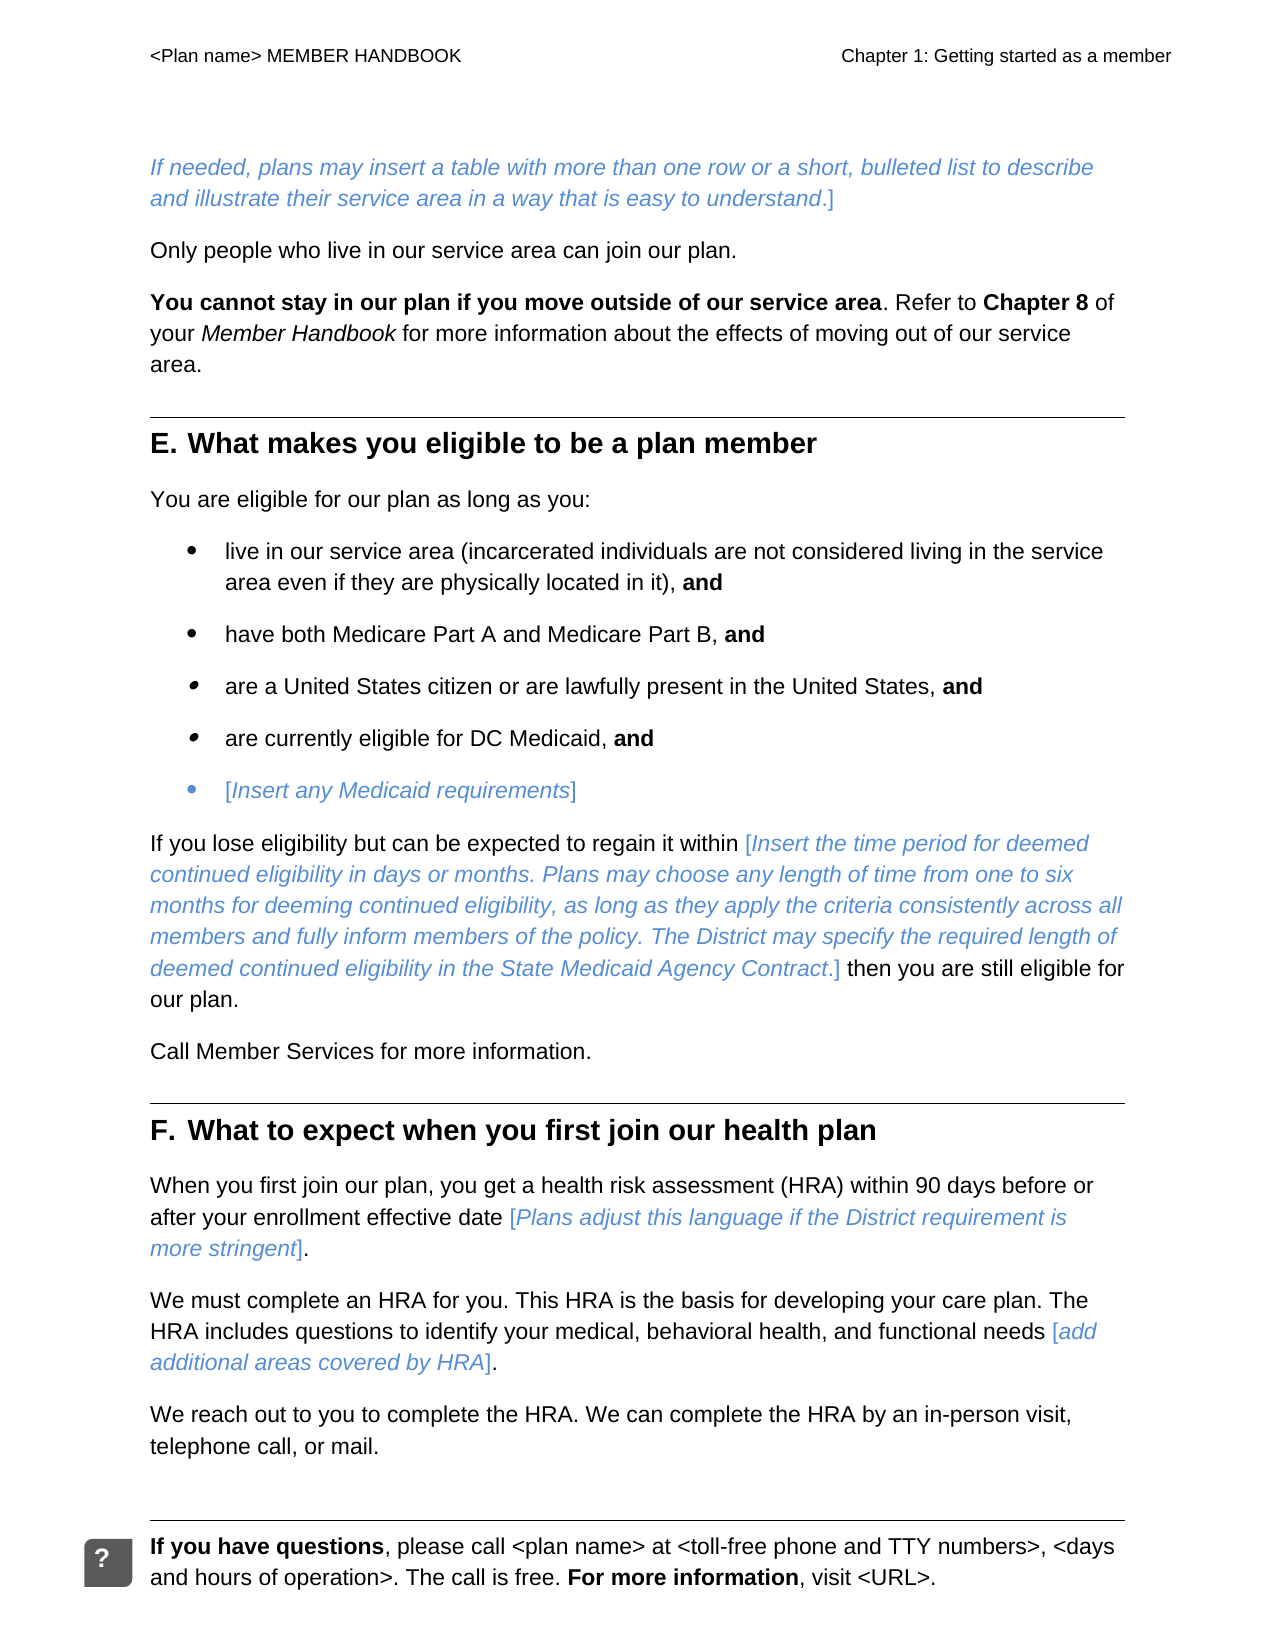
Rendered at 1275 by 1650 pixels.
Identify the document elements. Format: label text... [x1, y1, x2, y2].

text Only people who live in our service area can join our plan. [150, 233, 1125, 264]
text Call Member Services for more information. [150, 1034, 1125, 1066]
subtitle What to expect when you first join our health plan [150, 1104, 1125, 1148]
list [Insert any Medicaid requirements] [187, 774, 1125, 805]
text You are eligible for our plan as long as you: [150, 482, 1125, 513]
text When you first join our plan, you get a health risk assessment (HRA) within 90 days before or after your enrollment effective date [Plans adjust this language if the District requirement is more stringent]. [150, 1169, 1125, 1262]
text You cannot stay in our plan if you move outside of our service area. Refer to Chapter 8 of your Member Handbook for more information about the effects of moving out of our service area. [150, 285, 1125, 379]
text If needed, plans may insert a table with more than one row or a short, bulleted list to describe and illustrate their service area in a way that is easy to understand.] [150, 150, 1125, 212]
subtitle What makes you eligible to be a plan member [150, 418, 1125, 461]
text If you lose eligibility but can be expected to regain it within [Insert the time period for deemed continued eligibility in days or months. Plans may choose any length of time from one to six months for deeming continued eligibility, as long as they apply the criteria consistently across all members and fully inform members of the policy. The District may specify the required length of deemed continued eligibility in the State Medicaid Agency Contract.] then you are still eligible for our plan. [150, 826, 1125, 1013]
list are currently eligible for DC Medicaid, and [187, 722, 1125, 753]
text We must complete an HRA for you. This HRA is the basis for developing your care plan. The HRA includes questions to identify your medical, behavioral health, and functional needs [add additional areas covered by HRA]. [150, 1283, 1125, 1377]
list live in our service area (incarcerated individuals are not considered living in the service area even if they are physically located in it), and [187, 534, 1125, 597]
text We reach out to you to complete the HRA. We can complete the HRA by an in-person visit, telephone call, or mail. [150, 1398, 1125, 1460]
list have both Medicare Part A and Medicare Part B, and [187, 618, 1125, 649]
list are a United States citizen or are lawfully present in the United States, and [187, 670, 1125, 701]
